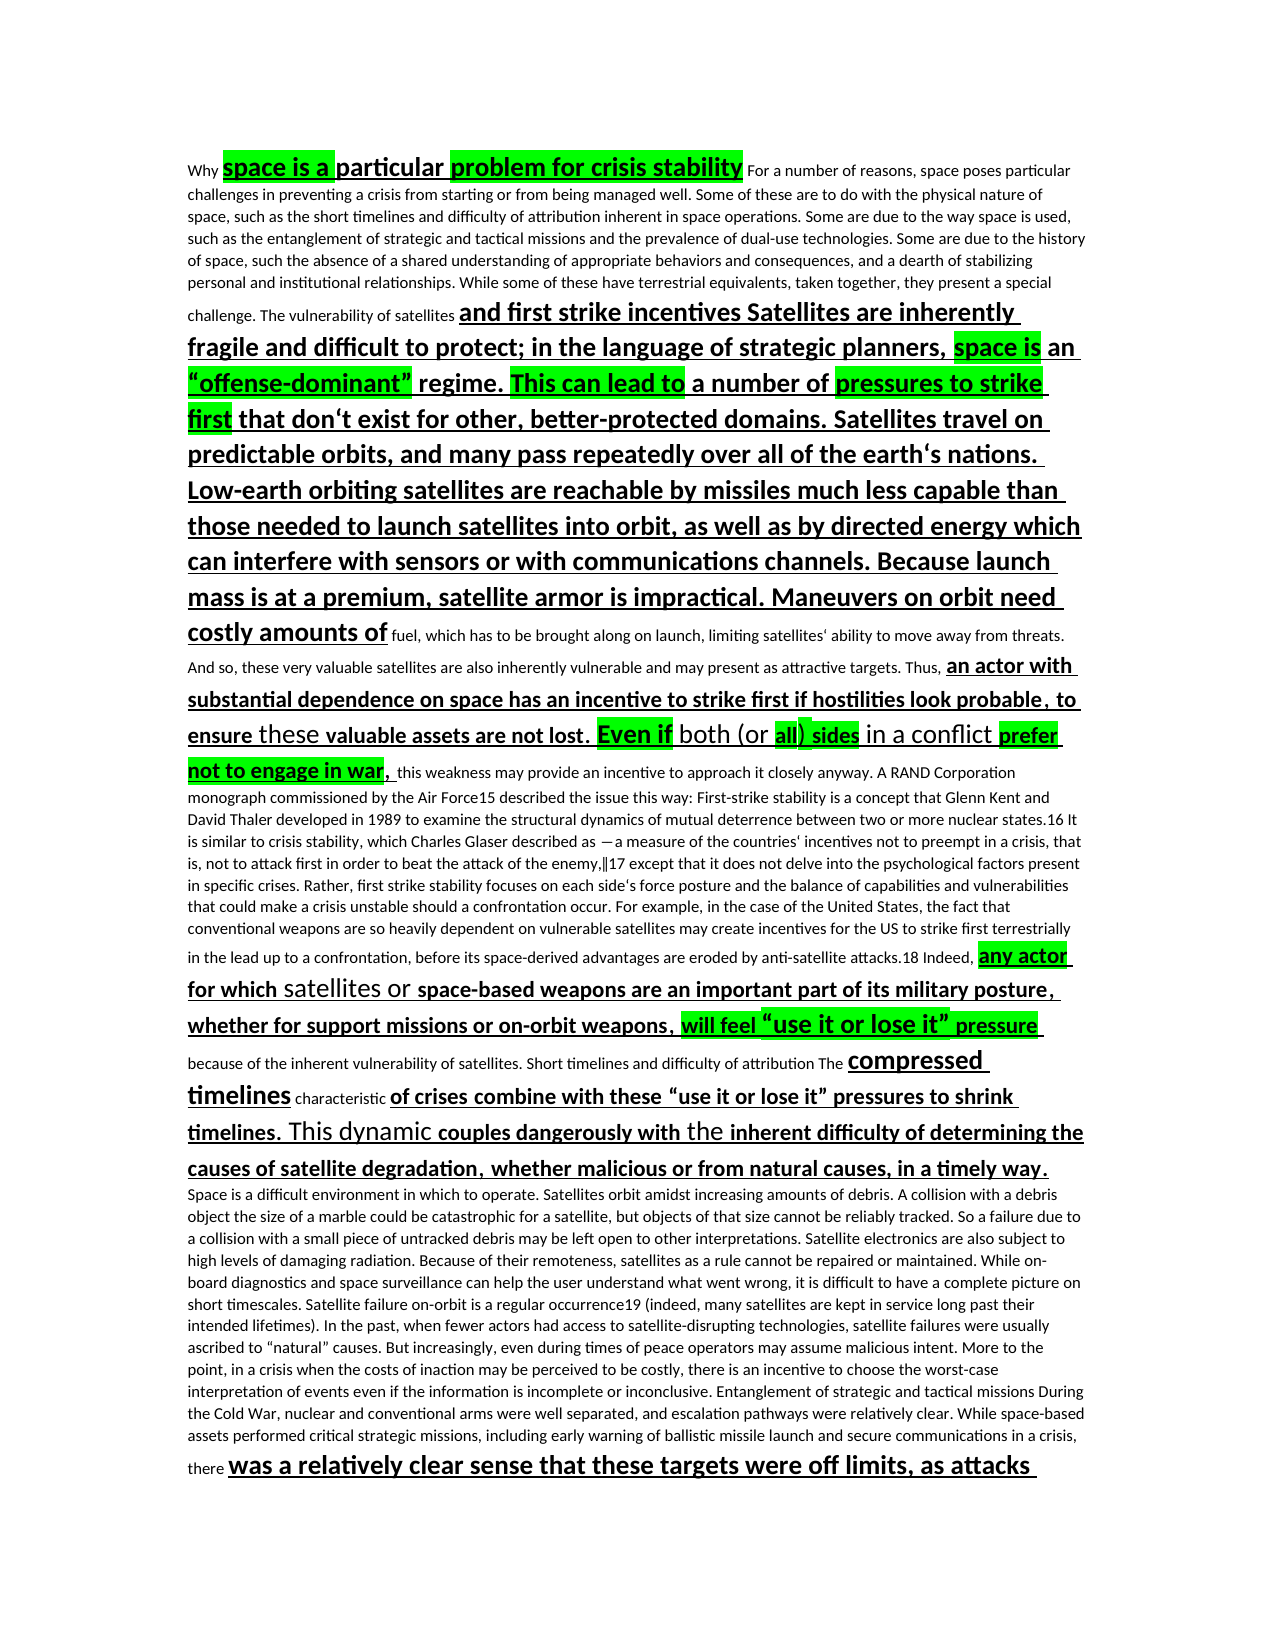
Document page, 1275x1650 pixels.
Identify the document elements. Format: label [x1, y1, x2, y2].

text [187, 150, 1087, 1481]
